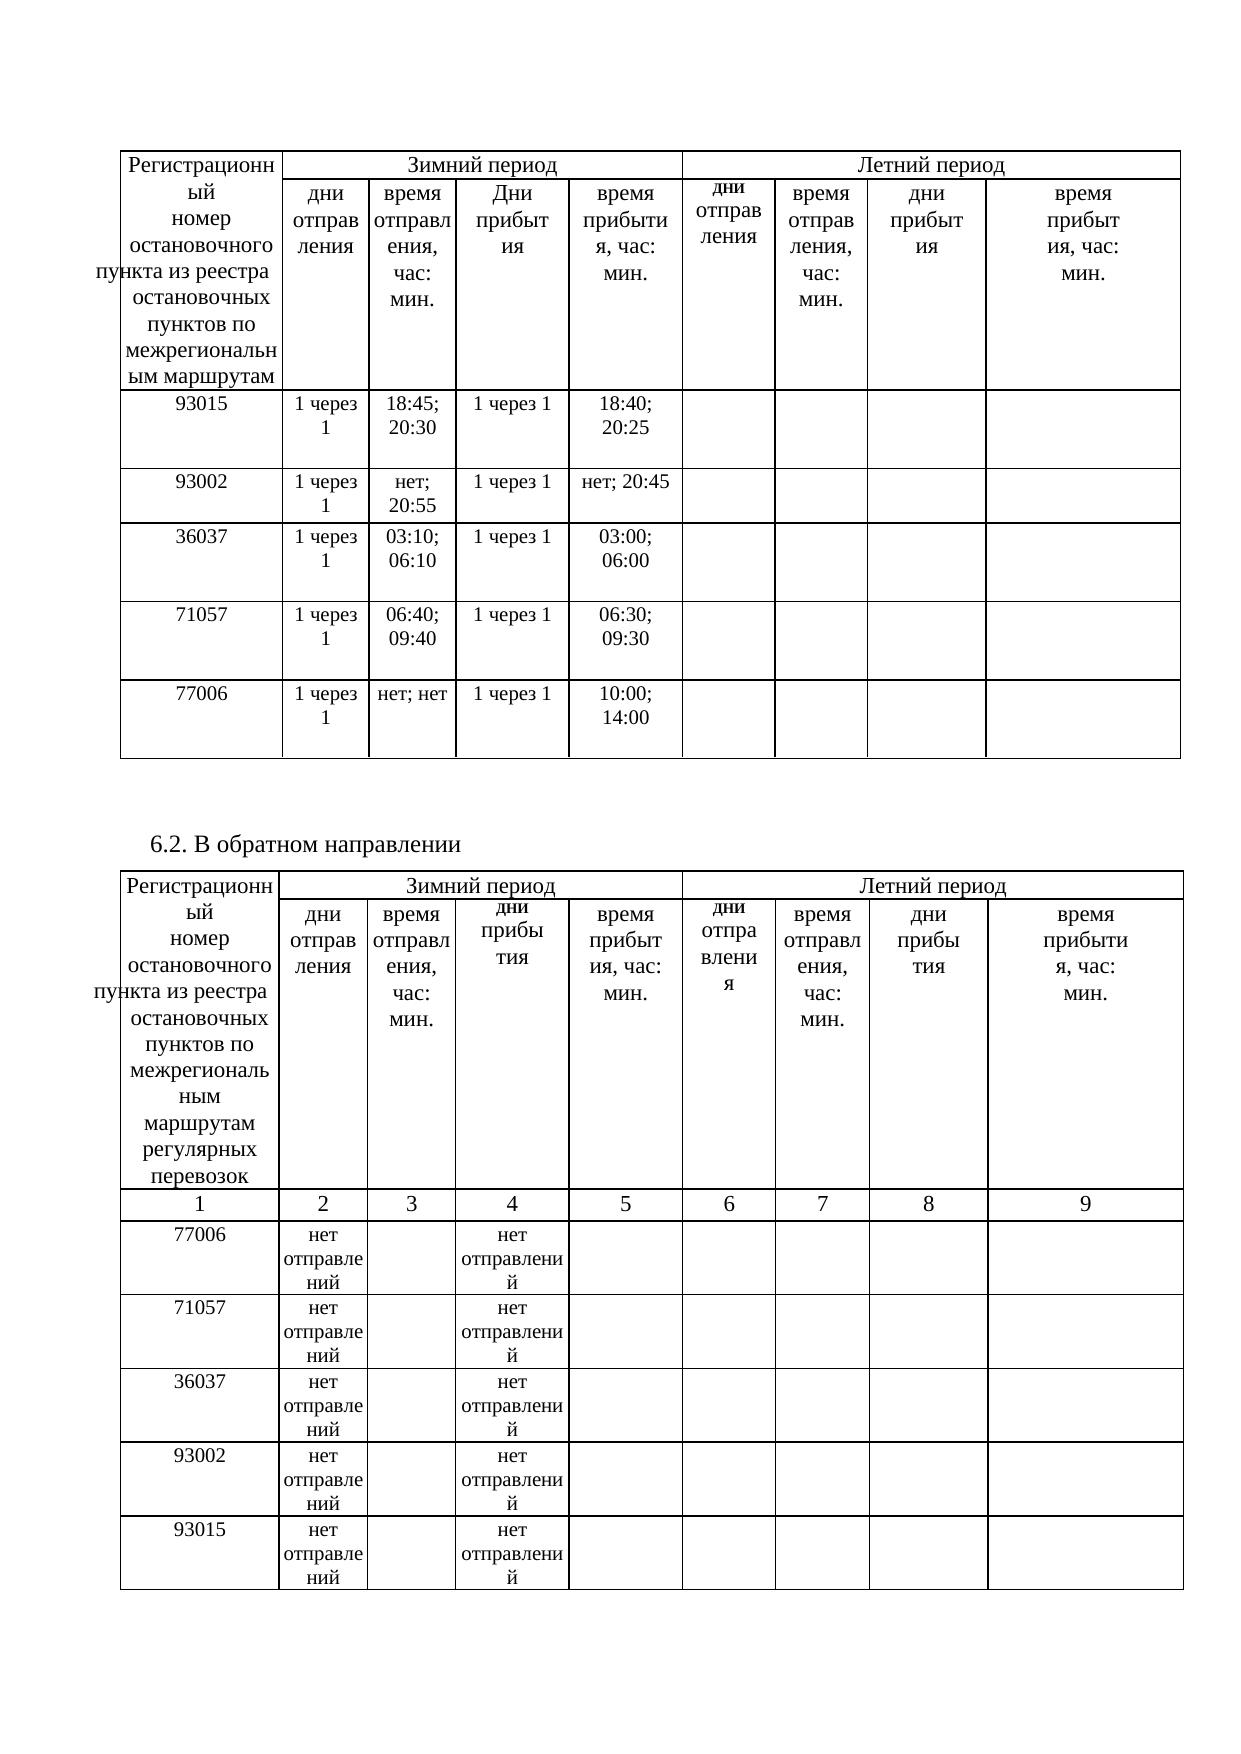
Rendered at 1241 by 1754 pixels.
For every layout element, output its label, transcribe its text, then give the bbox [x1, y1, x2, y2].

table_cell [989, 1443, 1183, 1515]
table_cell [683, 1443, 775, 1515]
table_cell [776, 1517, 869, 1589]
table_cell 2 [280, 1190, 367, 1220]
table_cell [868, 469, 985, 522]
table_cell [868, 391, 985, 468]
table_cell [570, 1369, 682, 1441]
table_cell нет отправлений [280, 1517, 367, 1589]
table_cell 4 [456, 1190, 568, 1220]
table_header Регистрационный номер остановочного пункта из реестра остановочных пунктов по межрегиональным маршрутам регулярных перевозок [121, 152, 282, 389]
table_cell [776, 1369, 869, 1441]
table_cell [776, 1295, 869, 1367]
table_cell [683, 1222, 775, 1294]
table_cell дни отправ ления [283, 180, 368, 389]
table_cell нет отправлений [280, 1295, 367, 1367]
table_cell 3 [368, 1190, 455, 1220]
table_cell [776, 602, 867, 679]
table_cell Дни прибыт ия [457, 180, 568, 389]
table_cell 18:45; 20:30 [370, 391, 455, 468]
table_cell [870, 1369, 987, 1441]
table_cell 1 через 1 [283, 681, 368, 757]
table_cell [683, 1369, 775, 1441]
table_cell нет; 20:55 [370, 469, 455, 522]
table_cell 8 [870, 1190, 987, 1220]
table_cell 06:40; 09:40 [370, 602, 455, 679]
table_cell [683, 681, 774, 757]
table_cell [870, 1443, 987, 1515]
table_cell 93002 [121, 1443, 278, 1515]
table_cell [870, 1517, 987, 1589]
table_cell время отправл ения, час: мин. [368, 900, 455, 1188]
table_cell время прибыт ия, час: мин. [570, 900, 682, 1188]
table_cell 1 через 1 [283, 602, 368, 679]
table_cell 1 через 1 [457, 524, 568, 601]
table_cell 1 через 1 [457, 681, 568, 757]
table_cell дни прибы тия [870, 900, 987, 1188]
table_cell [870, 1222, 987, 1294]
table_cell нет отправлений [280, 1443, 367, 1515]
table_cell [989, 1517, 1183, 1589]
table_cell 06:30; 09:30 [570, 602, 682, 679]
table_cell нет отправлений [280, 1222, 367, 1294]
table_cell [368, 1443, 455, 1515]
table_cell 1 через 1 [457, 602, 568, 679]
table_cell [987, 602, 1180, 679]
table_cell 36037 [121, 1369, 278, 1441]
table_cell 77006 [121, 1222, 278, 1294]
table_cell нет; 20:45 [570, 469, 682, 522]
table_cell 93015 [121, 1517, 278, 1589]
table_cell 1 через 1 [283, 524, 368, 601]
table_cell нет отправлений [456, 1517, 568, 1589]
table_cell 77006 [121, 681, 282, 757]
table_cell ДНИ прибы тия [456, 900, 568, 1188]
table_cell время отправл ения, час: мин. [776, 900, 869, 1188]
table_cell [868, 602, 985, 679]
table_cell время прибыти я, час: мин. [989, 900, 1183, 1188]
table_cell ДНИ отпра влени я [683, 900, 775, 1188]
table_cell 36037 [121, 524, 282, 601]
table_cell 5 [570, 1190, 682, 1220]
table_cell дни отправ ления [280, 900, 367, 1188]
table_cell 71057 [121, 602, 282, 679]
table_cell время отправл ения, час: мин. [370, 180, 455, 389]
table_cell [987, 681, 1180, 757]
table_cell [683, 524, 774, 601]
table_cell [368, 1295, 455, 1367]
table_cell [570, 1222, 682, 1294]
table_cell [776, 1222, 869, 1294]
table_header Зимний период [283, 152, 682, 178]
table_header Зимний период [280, 872, 682, 898]
table_cell [870, 1295, 987, 1367]
table_cell [776, 1443, 869, 1515]
table_cell нет; нет [370, 681, 455, 757]
table_cell 7 [776, 1190, 869, 1220]
table_cell нет отправлений [456, 1222, 568, 1294]
table_cell нет отправлений [456, 1369, 568, 1441]
table_cell [683, 1295, 775, 1367]
table_cell [987, 524, 1180, 601]
table_cell время отправ ления, час: мин. [776, 180, 867, 389]
table_cell нет отправлений [456, 1295, 568, 1367]
table_cell дни прибыт ия [868, 180, 985, 389]
table_cell 1 через 1 [283, 469, 368, 522]
table_cell [368, 1369, 455, 1441]
table_cell 6 [683, 1190, 775, 1220]
table_cell 9 [989, 1190, 1183, 1220]
table_cell [368, 1517, 455, 1589]
table_cell [989, 1222, 1183, 1294]
table_cell ДНИ отправ ления [683, 180, 774, 389]
table_cell нет отправлений [456, 1443, 568, 1515]
table_cell 03:00; 06:00 [570, 524, 682, 601]
table_cell [683, 602, 774, 679]
table_cell [868, 681, 985, 757]
table_cell 1 через 1 [283, 391, 368, 468]
table_header Летний период [683, 872, 1183, 898]
table_cell [868, 524, 985, 601]
table_cell [776, 524, 867, 601]
table_cell [683, 1517, 775, 1589]
table_cell [570, 1295, 682, 1367]
table_cell [989, 1295, 1183, 1367]
table_cell нет отправлений [280, 1369, 367, 1441]
table_cell [570, 1443, 682, 1515]
table_cell [987, 469, 1180, 522]
table_cell [989, 1369, 1183, 1441]
table_cell 03:10; 06:10 [370, 524, 455, 601]
table_cell [776, 681, 867, 757]
table_cell 71057 [121, 1295, 278, 1367]
table_cell 1 через 1 [457, 391, 568, 468]
table_cell время прибыти я, час: мин. [570, 180, 682, 389]
table_cell 1 через 1 [457, 469, 568, 522]
table_cell [570, 1517, 682, 1589]
table_header Летний период [683, 152, 1180, 178]
table_cell [776, 469, 867, 522]
table_cell [683, 469, 774, 522]
table_cell 93002 [121, 469, 282, 522]
table_cell 93015 [121, 391, 282, 468]
text 6.2. В обратном направлении [150, 829, 1090, 858]
table_cell 18:40; 20:25 [570, 391, 682, 468]
table_cell [368, 1222, 455, 1294]
table_cell время прибыт ия, час: мин. [987, 180, 1180, 389]
table_cell 1 [121, 1190, 278, 1220]
table_cell 10:00; 14:00 [570, 681, 682, 757]
table_header Регистрационный номер остановочного пункта из реестра остановочных пунктов по межрегиональным маршрутам регулярных перевозок [121, 872, 278, 1188]
table_cell [987, 391, 1180, 468]
table_cell [776, 391, 867, 468]
table_cell [683, 391, 774, 468]
